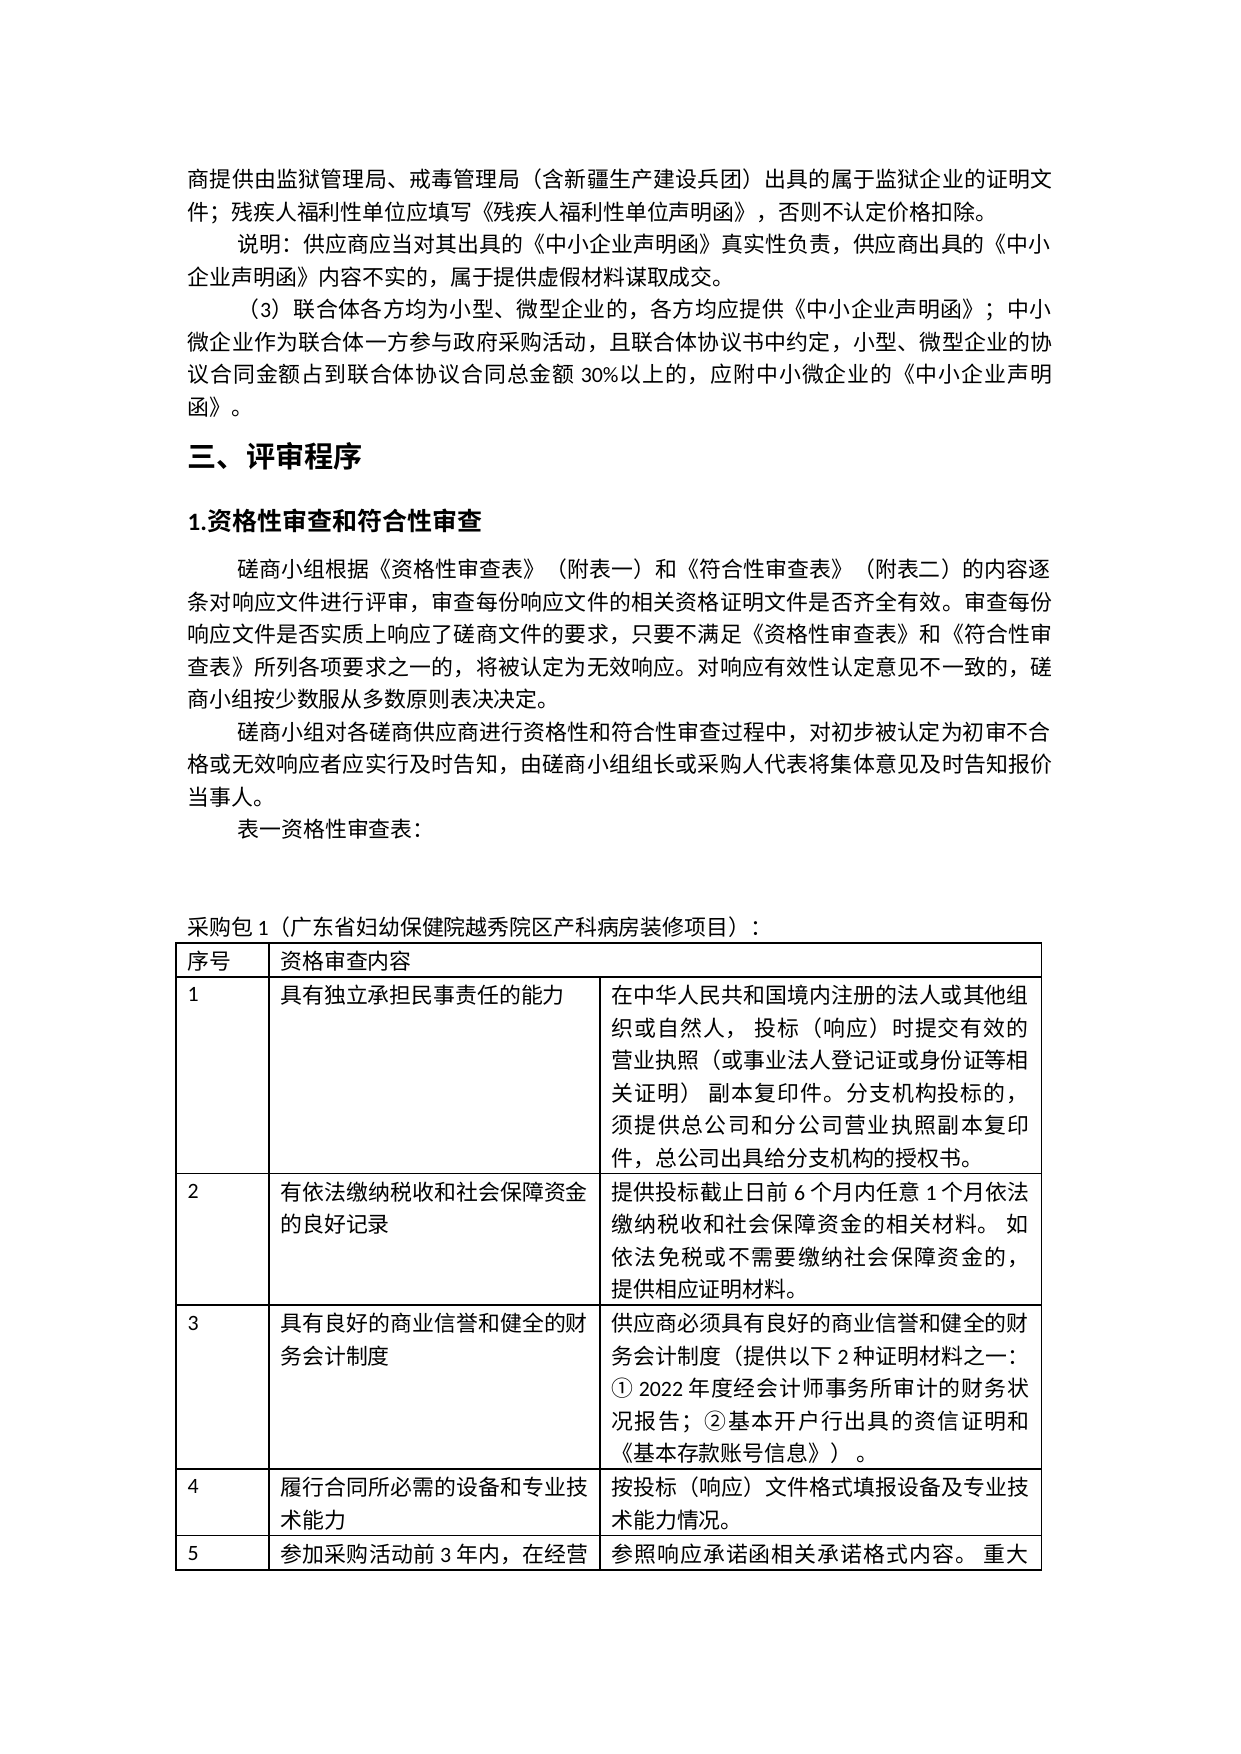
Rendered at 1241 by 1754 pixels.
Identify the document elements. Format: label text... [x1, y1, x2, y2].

table_cell 供应商必须具有良好的商业信誉和健全的财务会计制度（提供以下2种证明材料之一：①2022年度经会计师事务所审计的财务状况报告；②基本开户行出具的资信证明和《基本存款账号信息》） 。 [601, 1306, 1041, 1468]
table_cell 1 [177, 978, 268, 1173]
table_cell 提供投标截止日前6个月内任意1个月依法缴纳税收和社会保障资金的相关材料。 如依法免税或不需要缴纳社会保障资金的， 提供相应证明材料。 [601, 1174, 1041, 1304]
table_cell 4 [177, 1470, 268, 1535]
text 三、评审程序 [187, 422, 1053, 487]
table_cell 5 [177, 1536, 268, 1569]
text 说明：供应商应当对其出具的《中小企业声明函》真实性负责，供应商出具的《中小企业声明函》内容不实的，属于提供虚假材料谋取成交。 [187, 227, 1053, 292]
text 采购包1（广东省妇幼保健院越秀院区产科病房装修项目）： [187, 909, 1053, 942]
table_cell 具有独立承担民事责任的能力 [270, 978, 599, 1173]
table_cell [270, 1536, 599, 1569]
text 1.资格性审查和符合性审查 [187, 487, 1053, 552]
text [187, 162, 1053, 227]
table_header 资格审查内容 [270, 944, 1041, 976]
table_cell 履行合同所必需的设备和专业技术能力 [270, 1470, 599, 1535]
table_cell 按投标（响应）文件格式填报设备及专业技术能力情况。 [601, 1470, 1041, 1535]
text 表一资格性审查表： [187, 812, 1053, 844]
table_cell 具有良好的商业信誉和健全的财务会计制度 [270, 1306, 599, 1468]
table_cell 3 [177, 1306, 268, 1468]
table_cell 有依法缴纳税收和社会保障资金的良好记录 [270, 1174, 599, 1304]
text （3）联合体各方均为小型、微型企业的，各方均应提供《中小企业声明函》；中小微企业作为联合体一方参与政府采购活动，且联合体协议书中约定，小型、微型企业的协议合同金额占到联合体协议合同总金额30%以上的，应附中小微企业的《中小企业声明函》。 [187, 292, 1053, 422]
table_cell 在中华人民共和国境内注册的法人或其他组织或自然人， 投标（响应）时提交有效的营业执照（或事业法人登记证或身份证等相关证明） 副本复印件。分支机构投标的，须提供总公司和分公司营业执照副本复印件，总公司出具给分支机构的授权书。 [601, 978, 1041, 1173]
table_header 序号 [177, 944, 268, 976]
text 磋商小组根据《资格性审查表》（附表一）和《符合性审查表》（附表二）的内容逐条对响应文件进行评审，审查每份响应文件的相关资格证明文件是否齐全有效。审查每份响应文件是否实质上响应了磋商文件的要求，只要不满足《资格性审查表》和《符合性审查表》所列各项要求之一的，将被认定为无效响应。对响应有效性认定意见不一致的，磋商小组按少数服从多数原则表决决定。 [187, 552, 1053, 714]
table_cell 2 [177, 1174, 268, 1304]
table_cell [601, 1536, 1041, 1569]
text 磋商小组对各磋商供应商进行资格性和符合性审查过程中，对初步被认定为初审不合格或无效响应者应实行及时告知，由磋商小组组长或采购人代表将集体意见及时告知报价当事人。 [187, 714, 1053, 812]
